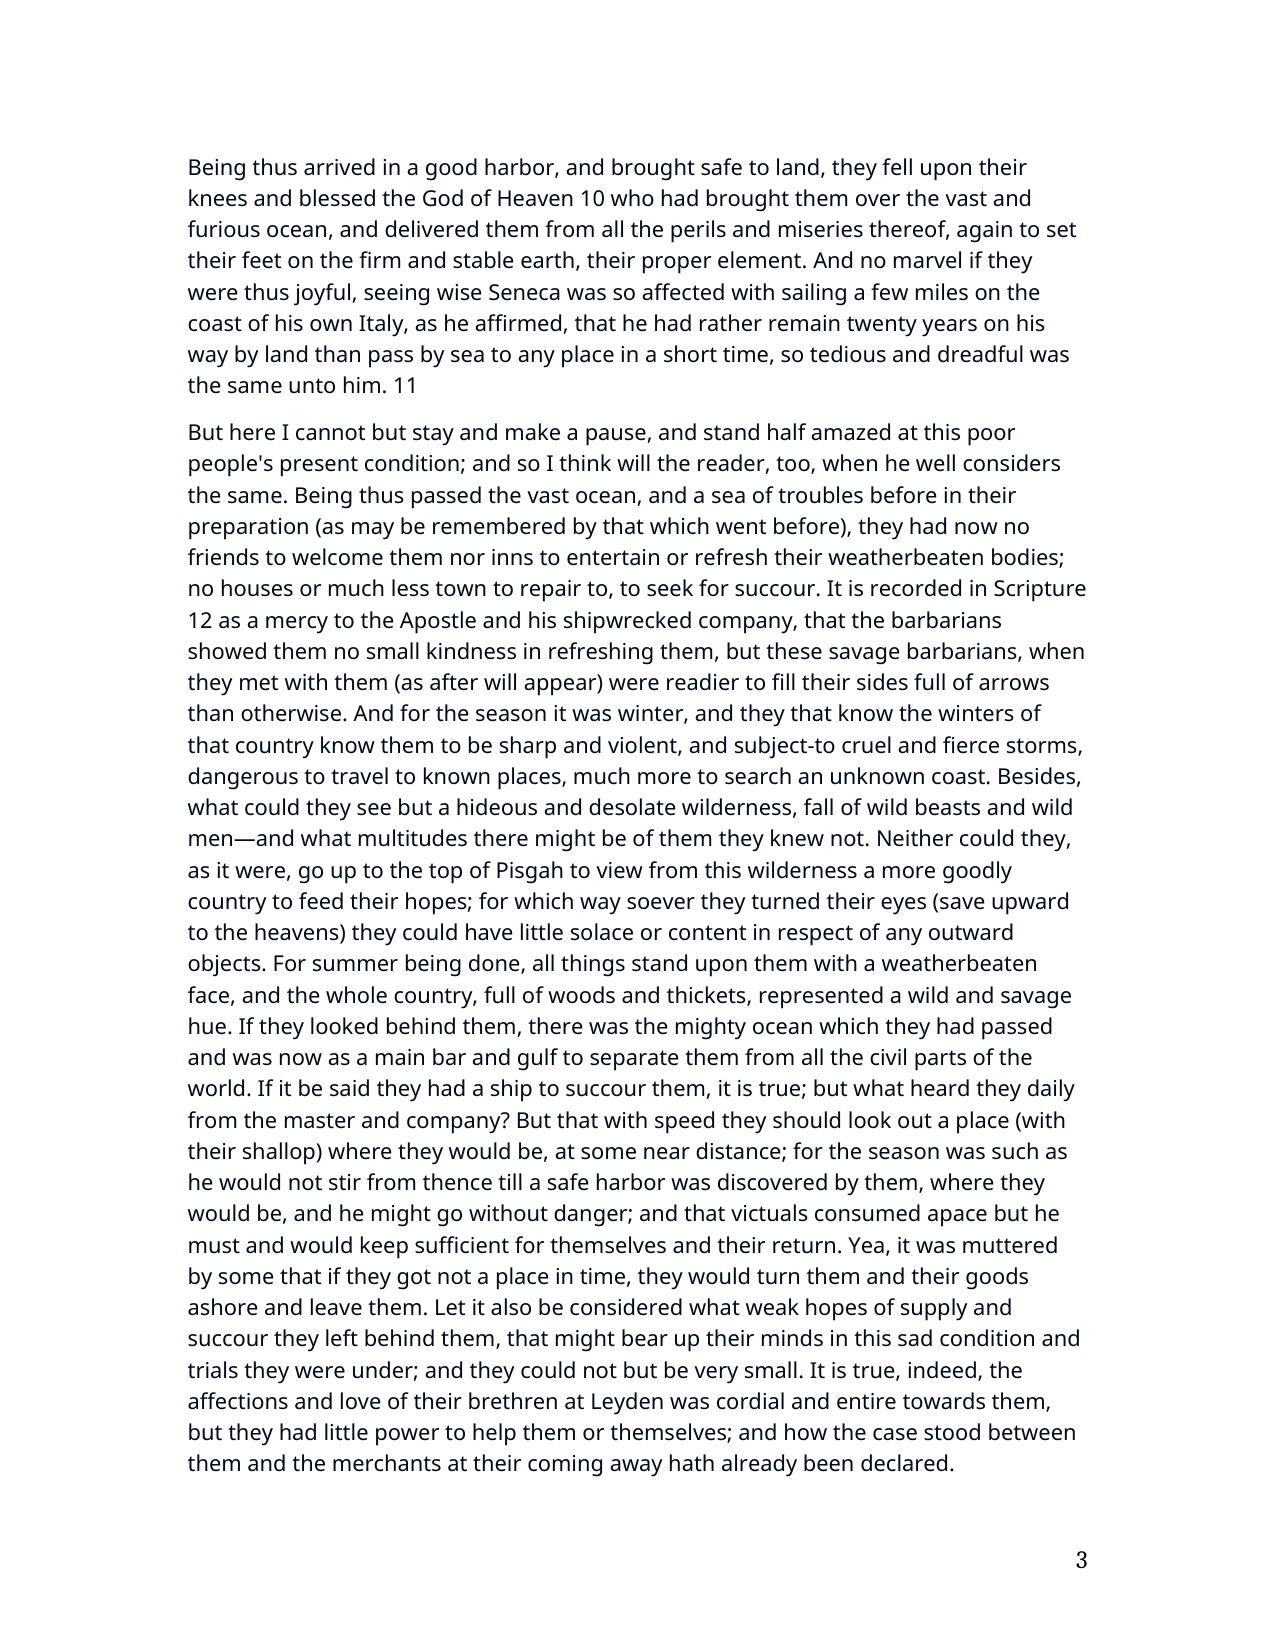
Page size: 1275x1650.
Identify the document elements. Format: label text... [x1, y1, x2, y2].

text Being thus arrived in a good harbor, and brought safe to land, they fell upon their knees and blessed the God of Heaven 10 who had brought them over the vast and furious ocean, and delivered them from all the perils and miseries thereof, again to set their feet on the firm and stable earth, their proper element. And no marvel if they were thus joyful, seeing wise Seneca was so affected with sailing a few miles on the coast of his own Italy, as he affirmed, that he had rather remain twenty years on his way by land than pass by sea to any place in a short time, so tedious and dreadful was the same unto him. 11 [187, 150, 1087, 400]
text But here I cannot but stay and make a pause, and stand half amazed at this poor people's present condition; and so I think will the reader, too, when he well considers the same. Being thus passed the vast ocean, and a sea of troubles before in their preparation (as may be remembered by that which went before), they had now no friends to welcome them nor inns to entertain or refresh their weatherbeaten bodies; no houses or much less town to repair to, to seek for succour. It is recorded in Scripture 12 as a mercy to the Apostle and his shipwrecked company, that the barbarians showed them no small kindness in refreshing them, but these savage barbarians, when they met with them (as after will appear) were readier to fill their sides full of arrows than otherwise. And for the season it was winter, and they that know the winters of that country know them to be sharp and violent, and subject-to cruel and fierce storms, dangerous to travel to known places, much more to search an unknown coast. Besides, what could they see but a hideous and desolate wilderness, fall of wild beasts and wild men—and what multitudes there might be of them they knew not. Neither could they, as it were, go up to the top of Pisgah to view from this wilderness a more goodly country to feed their hopes; for which way soever they turned their eyes (save upward to the heavens) they could have little solace or content in respect of any outward objects. For summer being done, all things stand upon them with a weatherbeaten face, and the whole country, full of woods and thickets, represented a wild and savage hue. If they looked behind them, there was the mighty ocean which they had passed and was now as a main bar and gulf to separate them from all the civil parts of the world. If it be said they had a ship to succour them, it is true; but what heard they daily from the master and company? But that with speed they should look out a place (with their shallop) where they would be, at some near distance; for the season was such as he would not stir from thence till a safe harbor was discovered by them, where they would be, and he might go without danger; and that victuals consumed apace but he must and would keep sufficient for themselves and their return. Yea, it was muttered by some that if they got not a place in time, they would turn them and their goods ashore and leave them. Let it also be considered what weak hopes of supply and succour they left behind them, that might bear up their minds in this sad condition and trials they were under; and they could not but be very small. It is true, indeed, the affections and love of their brethren at Leyden was cordial and entire towards them, but they had little power to help them or themselves; and how the case stood between them and the merchants at their coming away hath already been declared. [187, 416, 1087, 1478]
